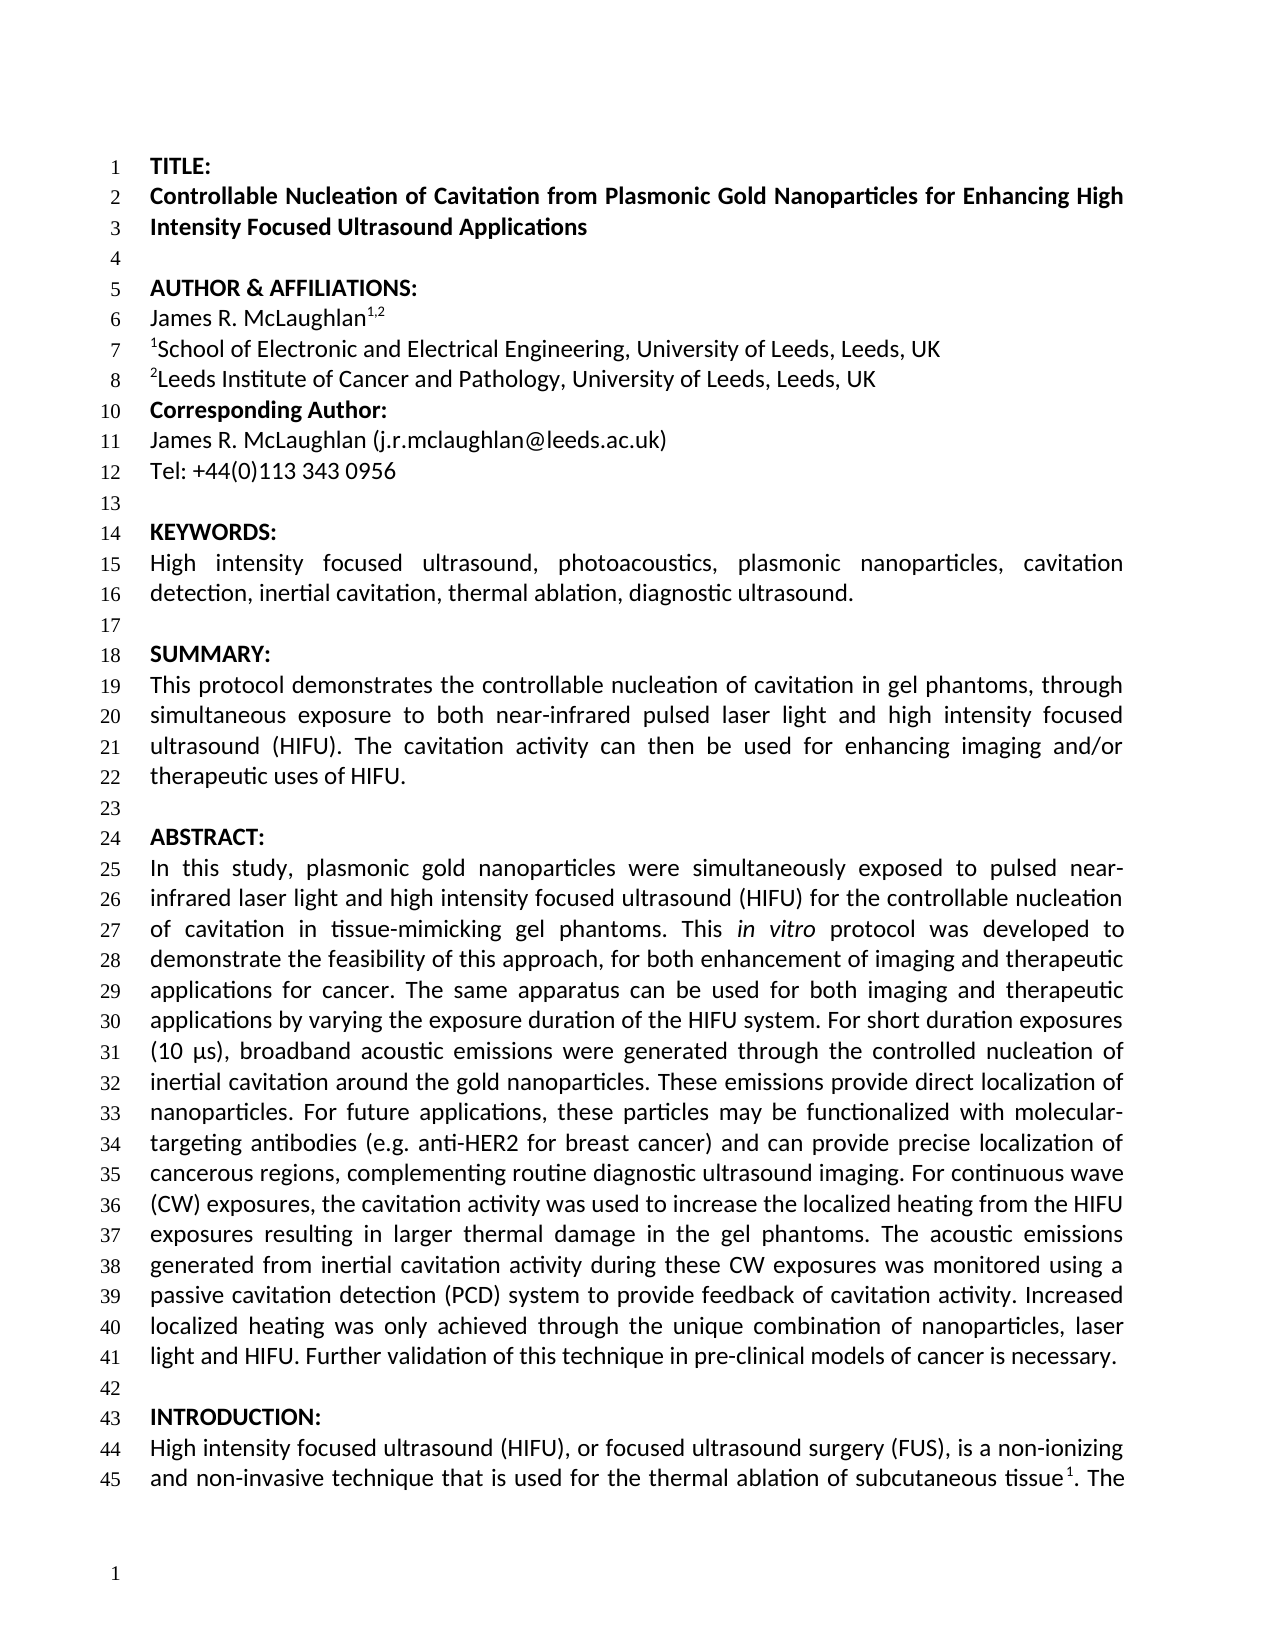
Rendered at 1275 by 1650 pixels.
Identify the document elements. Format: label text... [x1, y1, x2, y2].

text 1School of Electronic and Electrical Engineering, University of Leeds, Leeds, UK [150, 333, 1125, 364]
text Controllable Nucleation of Cavitation from Plasmonic Gold Nanoparticles for Enhancing High Intensity Focused Ultrasound Applications [150, 181, 1125, 242]
text KEYWORDS: [150, 516, 1125, 547]
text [150, 1432, 1125, 1493]
text Corresponding Author: [150, 394, 1125, 425]
text Tel: +44(0)113 343 0956 [150, 455, 1125, 486]
text High intensity focused ultrasound, photoacoustics, plasmonic nanoparticles, cavitation detection, inertial cavitation, thermal ablation, diagnostic ultrasound. [150, 547, 1125, 608]
text 2Leeds Institute of Cancer and Pathology, University of Leeds, Leeds, UK [150, 364, 1125, 394]
text TITLE: [150, 150, 1125, 181]
text SUMMARY: [150, 638, 1125, 669]
text James R. McLaughlan1,2 [150, 303, 1125, 333]
text AUTHOR & AFFILIATIONS: [150, 272, 1125, 303]
text INTRODUCTION: [150, 1401, 1125, 1432]
text In this study, plasmonic gold nanoparticles were simultaneously exposed to pulsed near-infrared laser light and high intensity focused ultrasound (HIFU) for the controllable nucleation of cavitation in tissue-mimicking gel phantoms. This in vitro protocol was developed to demonstrate the feasibility of this approach, for both enhancement of imaging and therapeutic applications for cancer. The same apparatus can be used for both imaging and therapeutic applications by varying the exposure duration of the HIFU system. For short duration exposures (10 µs), broadband acoustic emissions were generated through the controlled nucleation of inertial cavitation around the gold nanoparticles. These emissions provide direct localization of nanoparticles. For future applications, these particles may be functionalized with molecular-targeting antibodies (e.g. anti-HER2 for breast cancer) and can provide precise localization of cancerous regions, complementing routine diagnostic ultrasound imaging. For continuous wave (CW) exposures, the cavitation activity was used to increase the localized heating from the HIFU exposures resulting in larger thermal damage in the gel phantoms. The acoustic emissions generated from inertial cavitation activity during these CW exposures was monitored using a passive cavitation detection (PCD) system to provide feedback of cavitation activity. Increased localized heating was only achieved through the unique combination of nanoparticles, laser light and HIFU. Further validation of this technique in pre-clinical models of cancer is necessary. [150, 852, 1125, 1371]
text James R. McLaughlan (j.r.mclaughlan@leeds.ac.uk) [150, 425, 1125, 455]
text ABSTRACT: [150, 821, 1125, 852]
text This protocol demonstrates the controllable nucleation of cavitation in gel phantoms, through simultaneous exposure to both near-infrared pulsed laser light and high intensity focused ultrasound (HIFU). The cavitation activity can then be used for enhancing imaging and/or therapeutic uses of HIFU. [150, 669, 1125, 791]
